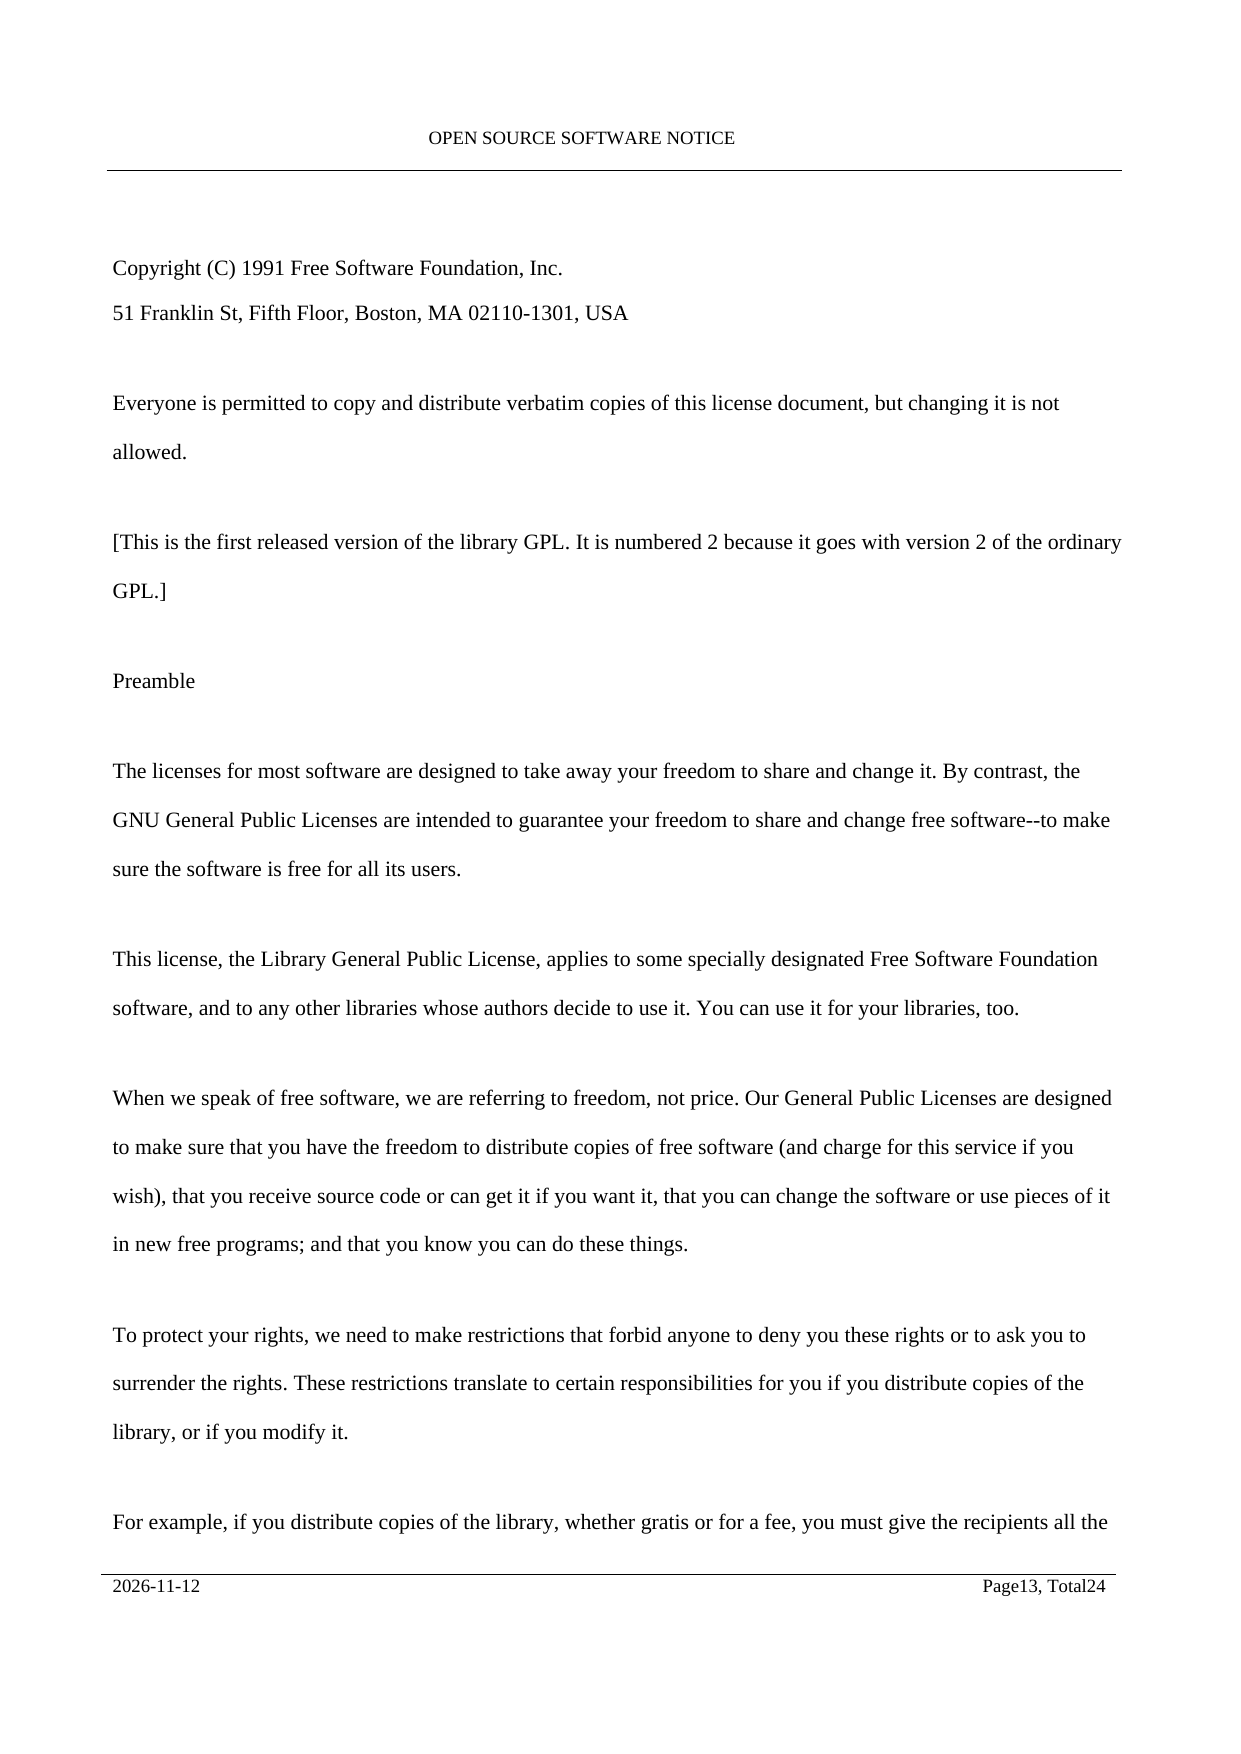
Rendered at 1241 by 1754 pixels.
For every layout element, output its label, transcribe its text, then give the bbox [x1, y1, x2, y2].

text Everyone is permitted to copy and distribute verbatim copies of this license document, but changing it is not allowed. [112, 387, 1128, 468]
text The licenses for most software are designed to take away your freedom to share and change it. By contrast, the GNU General Public Licenses are intended to guarantee your freedom to share and change free software--to make sure the software is free for all its users. [112, 755, 1128, 885]
text This license, the Library General Public License, applies to some specially designated Free Software Foundation software, and to any other libraries whose authors decide to use it. You can use it for your libraries, too. [112, 943, 1128, 1024]
text When we speak of free software, we are referring to freedom, not price. Our General Public Licenses are designed to make sure that you have the freedom to distribute copies of free software (and charge for this service if you wish), that you receive source code or can get it if you want it, that you can change the software or use pieces of it in new free programs; and that you know you can do these things. [112, 1082, 1128, 1260]
text To protect your rights, we need to make restrictions that forbid anyone to deny you these rights or to ask you to surrender the rights. These restrictions translate to certain responsibilities for you if you distribute copies of the library, or if you modify it. [112, 1318, 1128, 1448]
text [112, 1506, 1128, 1538]
text Copyright (C) 1991 Free Software Foundation, Inc. [112, 251, 1128, 284]
text [This is the first released version of the library GPL. It is numbered 2 because it goes with version 2 of the ordinary GPL.] [112, 526, 1128, 607]
text 51 Franklin St, Fifth Floor, Boston, MA 02110-1301, USA [112, 297, 1128, 329]
text Preamble [112, 665, 1128, 697]
